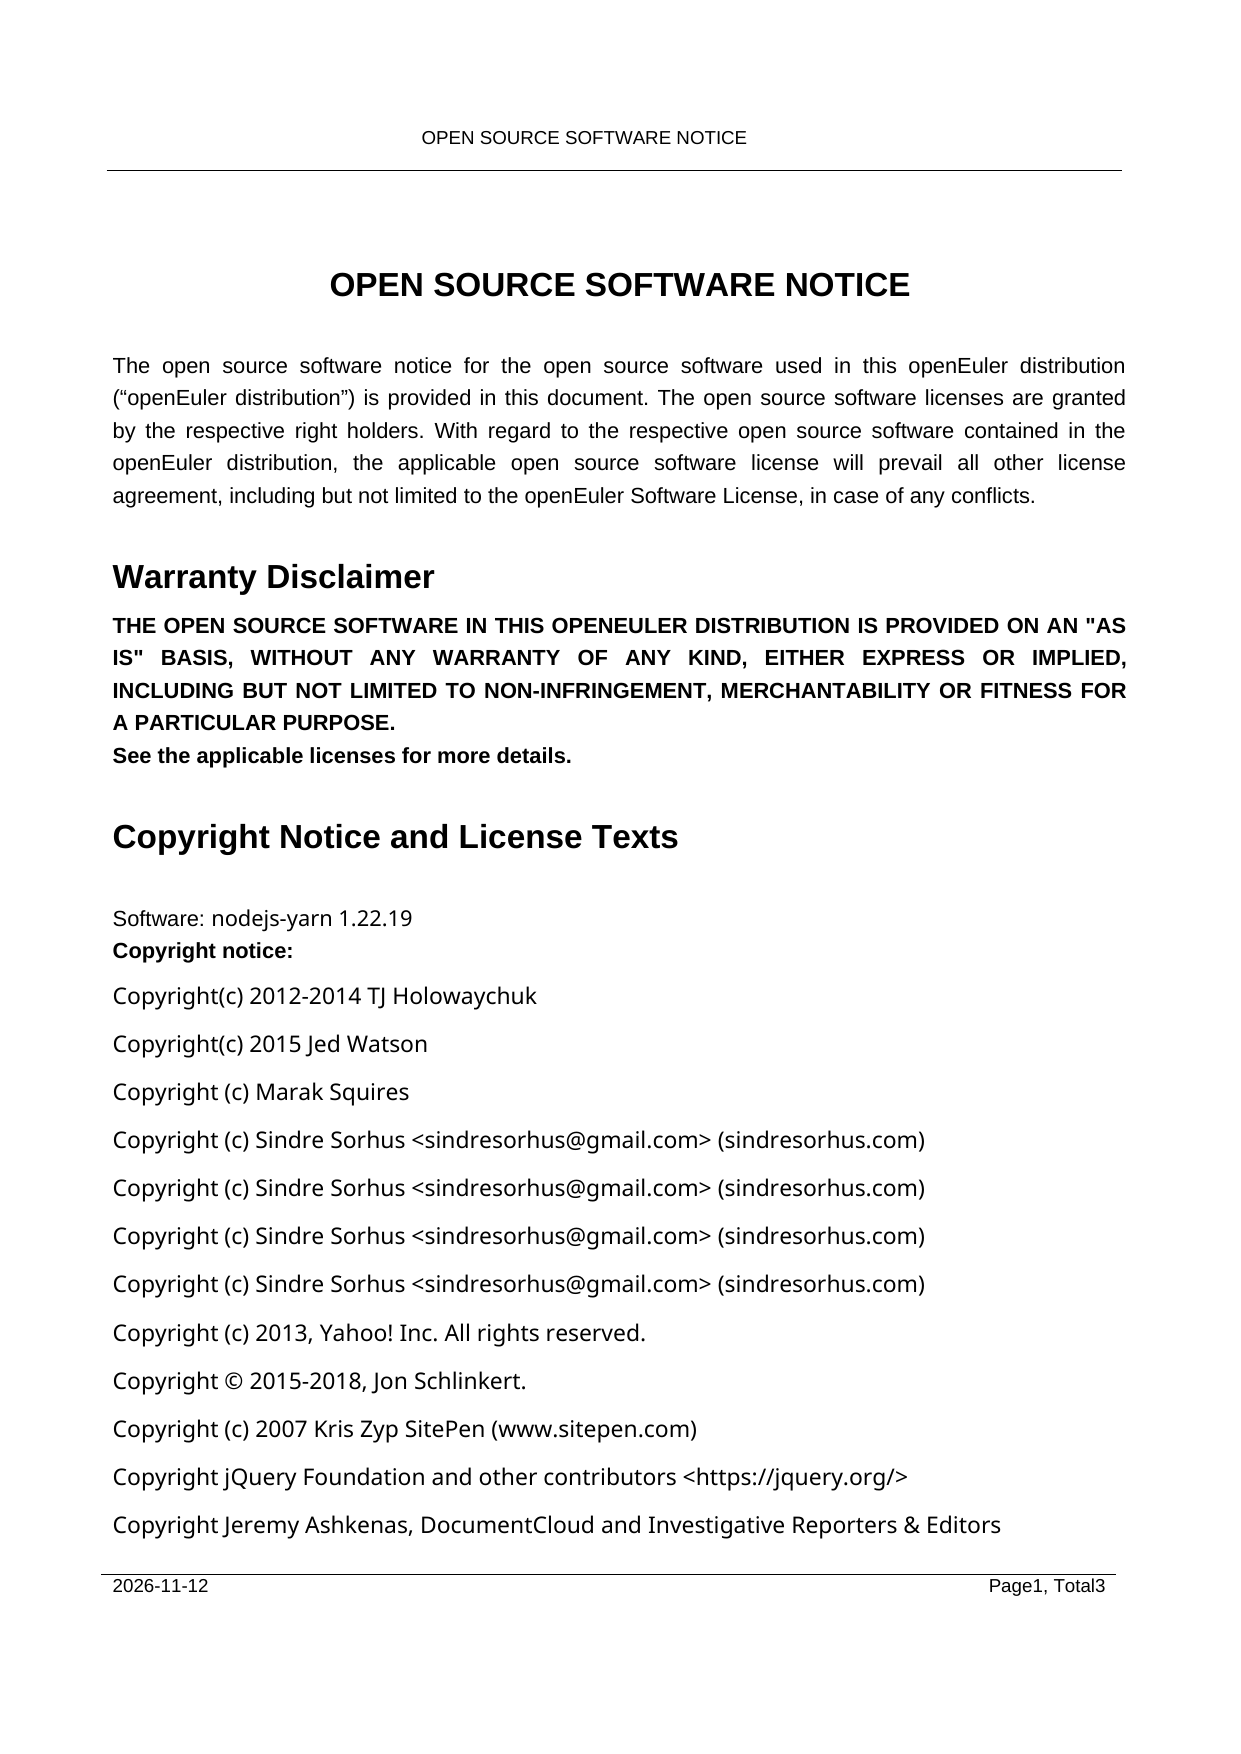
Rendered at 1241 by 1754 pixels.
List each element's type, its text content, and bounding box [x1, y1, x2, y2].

text Copyright (c) Sindre Sorhus <sindresorhus@gmail.com> (sindresorhus.com) [112, 1172, 1128, 1204]
text Copyright (c) Sindre Sorhus <sindresorhus@gmail.com> (sindresorhus.com) [112, 1220, 1128, 1252]
text THE OPEN SOURCE SOFTWARE IN THIS OPENEULER DISTRIBUTION IS PROVIDED ON AN "AS IS" BASIS, WITHOUT ANY WARRANTY OF ANY KIND, EITHER EXPRESS OR IMPLIED, INCLUDING BUT NOT LIMITED TO NON-INFRINGEMENT, MERCHANTABILITY OR FITNESS FOR A PARTICULAR PURPOSE. See the applicable licenses for more details. [112, 609, 1128, 771]
text Warranty Disclaimer [112, 544, 1128, 609]
text Copyright notice: [112, 934, 1128, 966]
text Copyright(c) 2015 Jed Watson [112, 1027, 1128, 1060]
text Copyright(c) 2012-2014 TJ Holowaychuk [112, 979, 1128, 1012]
text Copyright (c) Sindre Sorhus <sindresorhus@gmail.com> (sindresorhus.com) [112, 1268, 1128, 1300]
text Copyright (c) 2007 Kris Zyp SitePen (www.sitepen.com) [112, 1412, 1128, 1445]
text Copyright © 2015-2018, Jon Schlinkert. [112, 1364, 1128, 1397]
text Copyright jQuery Foundation and other contributors <https://jquery.org/> [112, 1460, 1128, 1493]
text Copyright (c) 2013, Yahoo! Inc. All rights reserved. [112, 1316, 1128, 1348]
text The open source software notice for the open source software used in this openEuler distribution (“openEuler distribution”) is provided in this document. The open source software licenses are granted by the respective right holders. With regard to the respective open source software contained in the openEuler distribution, the applicable open source software license will prevail all other license agreement, including but not limited to the openEuler Software License, in case of any conflicts. [112, 349, 1128, 511]
text Copyright Notice and License Texts [112, 804, 1128, 869]
text Copyright Jeremy Ashkenas, DocumentCloud and Investigative Reporters & Editors [112, 1508, 1128, 1541]
text OPEN SOURCE SOFTWARE NOTICE [112, 251, 1128, 316]
text Copyright (c) Sindre Sorhus <sindresorhus@gmail.com> (sindresorhus.com) [112, 1123, 1128, 1156]
text Software: nodejs-yarn 1.22.19 [112, 901, 1128, 934]
text Copyright (c) Marak Squires [112, 1075, 1128, 1108]
